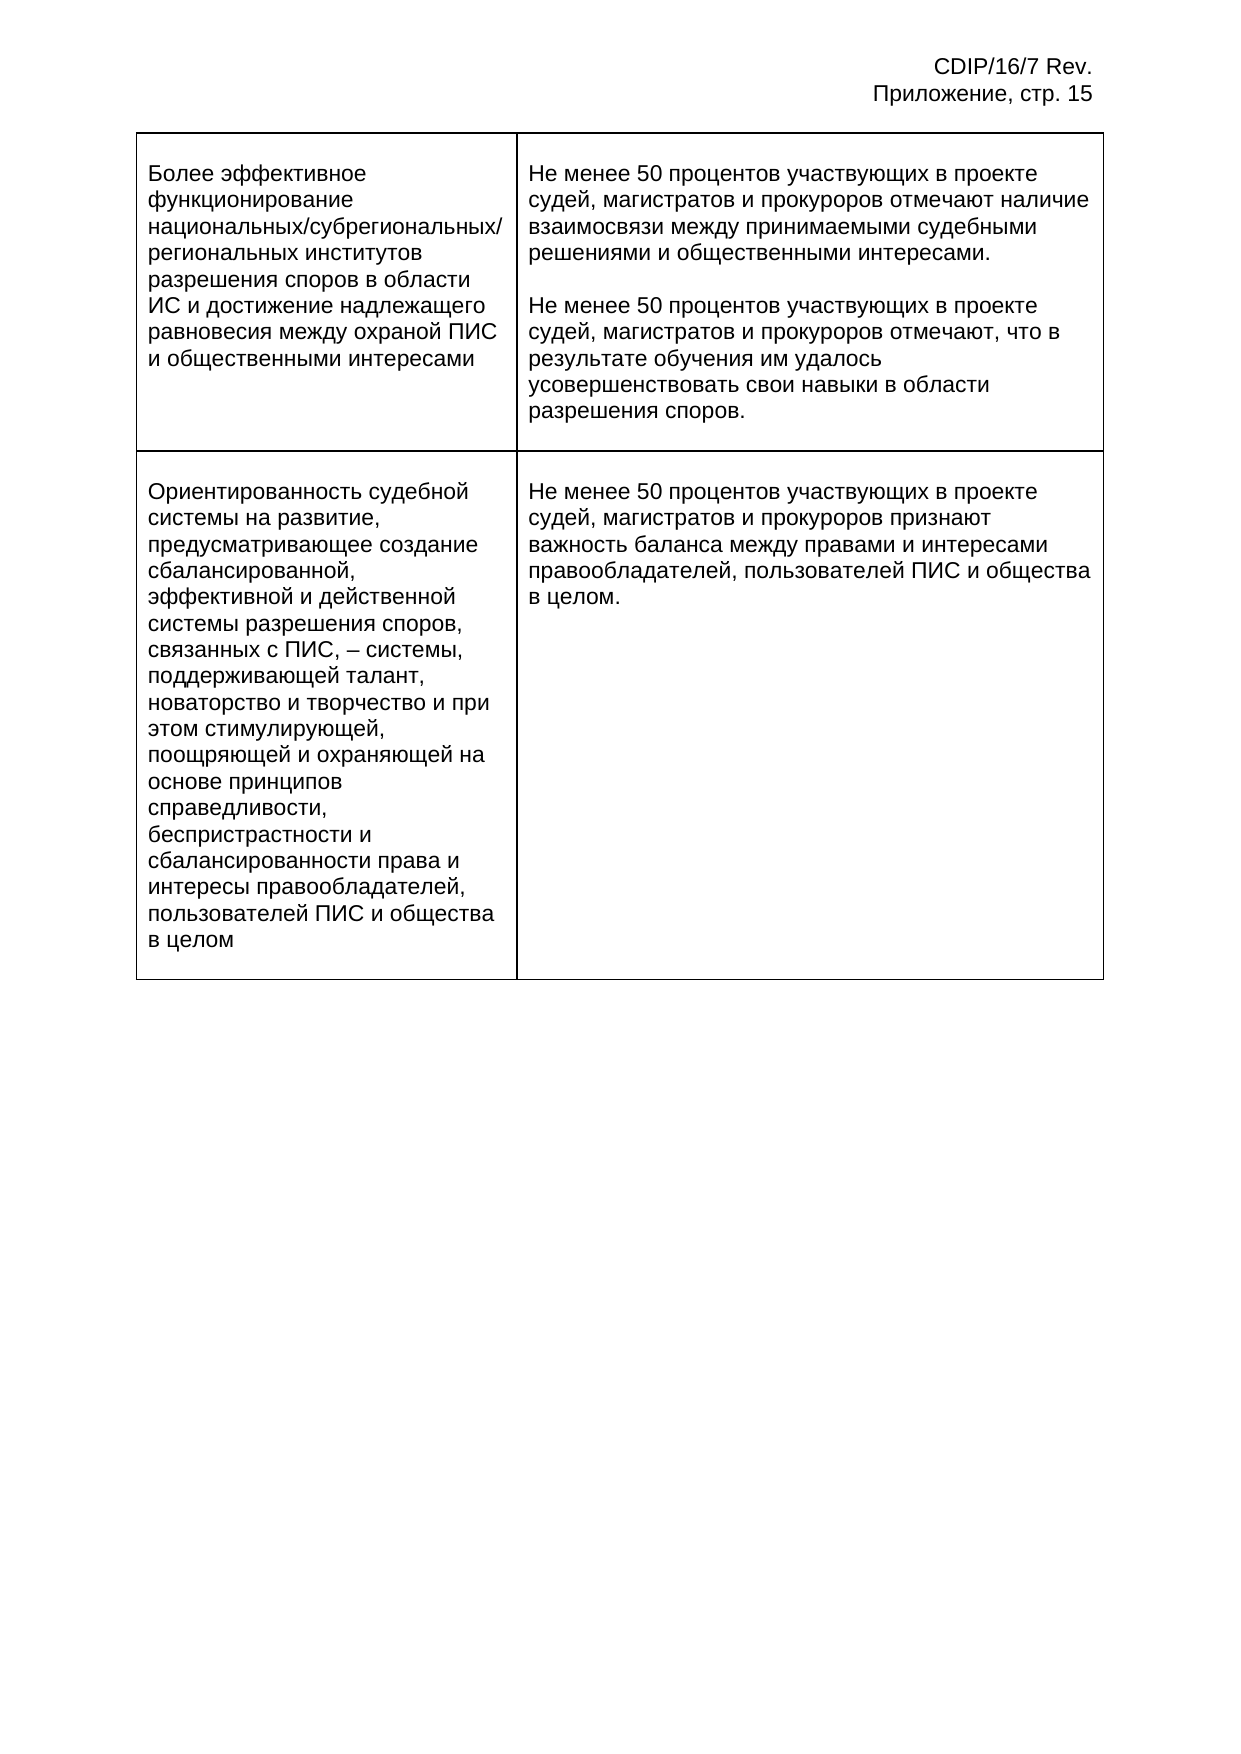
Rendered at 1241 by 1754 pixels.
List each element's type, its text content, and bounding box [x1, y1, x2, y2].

table_cell Не менее 50 процентов участвующих в проекте судей, магистратов и прокуроров признают важность баланса между правами и интересами правообладателей, пользователей ПИС и общества в целом. [518, 452, 1103, 979]
table_cell Не менее 50 процентов участвующих в проекте судей, магистратов и прокуроров отмечают наличие взаимосвязи между принимаемыми судебными решениями и общественными интересами. Не менее 50 процентов участвующих в проекте судей, магистратов и прокуроров отмечают, что в результате обучения им удалось усовершенствовать свои навыки в области разрешения споров. [518, 134, 1103, 450]
table_cell Более эффективное функционирование национальных/субрегиональных/региональных институтов разрешения споров в области ИС и достижение надлежащего равновесия между охраной ПИС и общественными интересами [137, 134, 516, 450]
table_cell Ориентированность судебной системы на развитие, предусматривающее создание сбалансированной, эффективной и действенной системы разрешения споров, связанных с ПИС, – системы, поддерживающей талант, новаторство и творчество и при этом стимулирующей, поощряющей и охраняющей на основе принципов справедливости, беспристрастности и сбалансированности права и интересы правообладателей, пользователей ПИС и общества в целом [137, 452, 516, 979]
